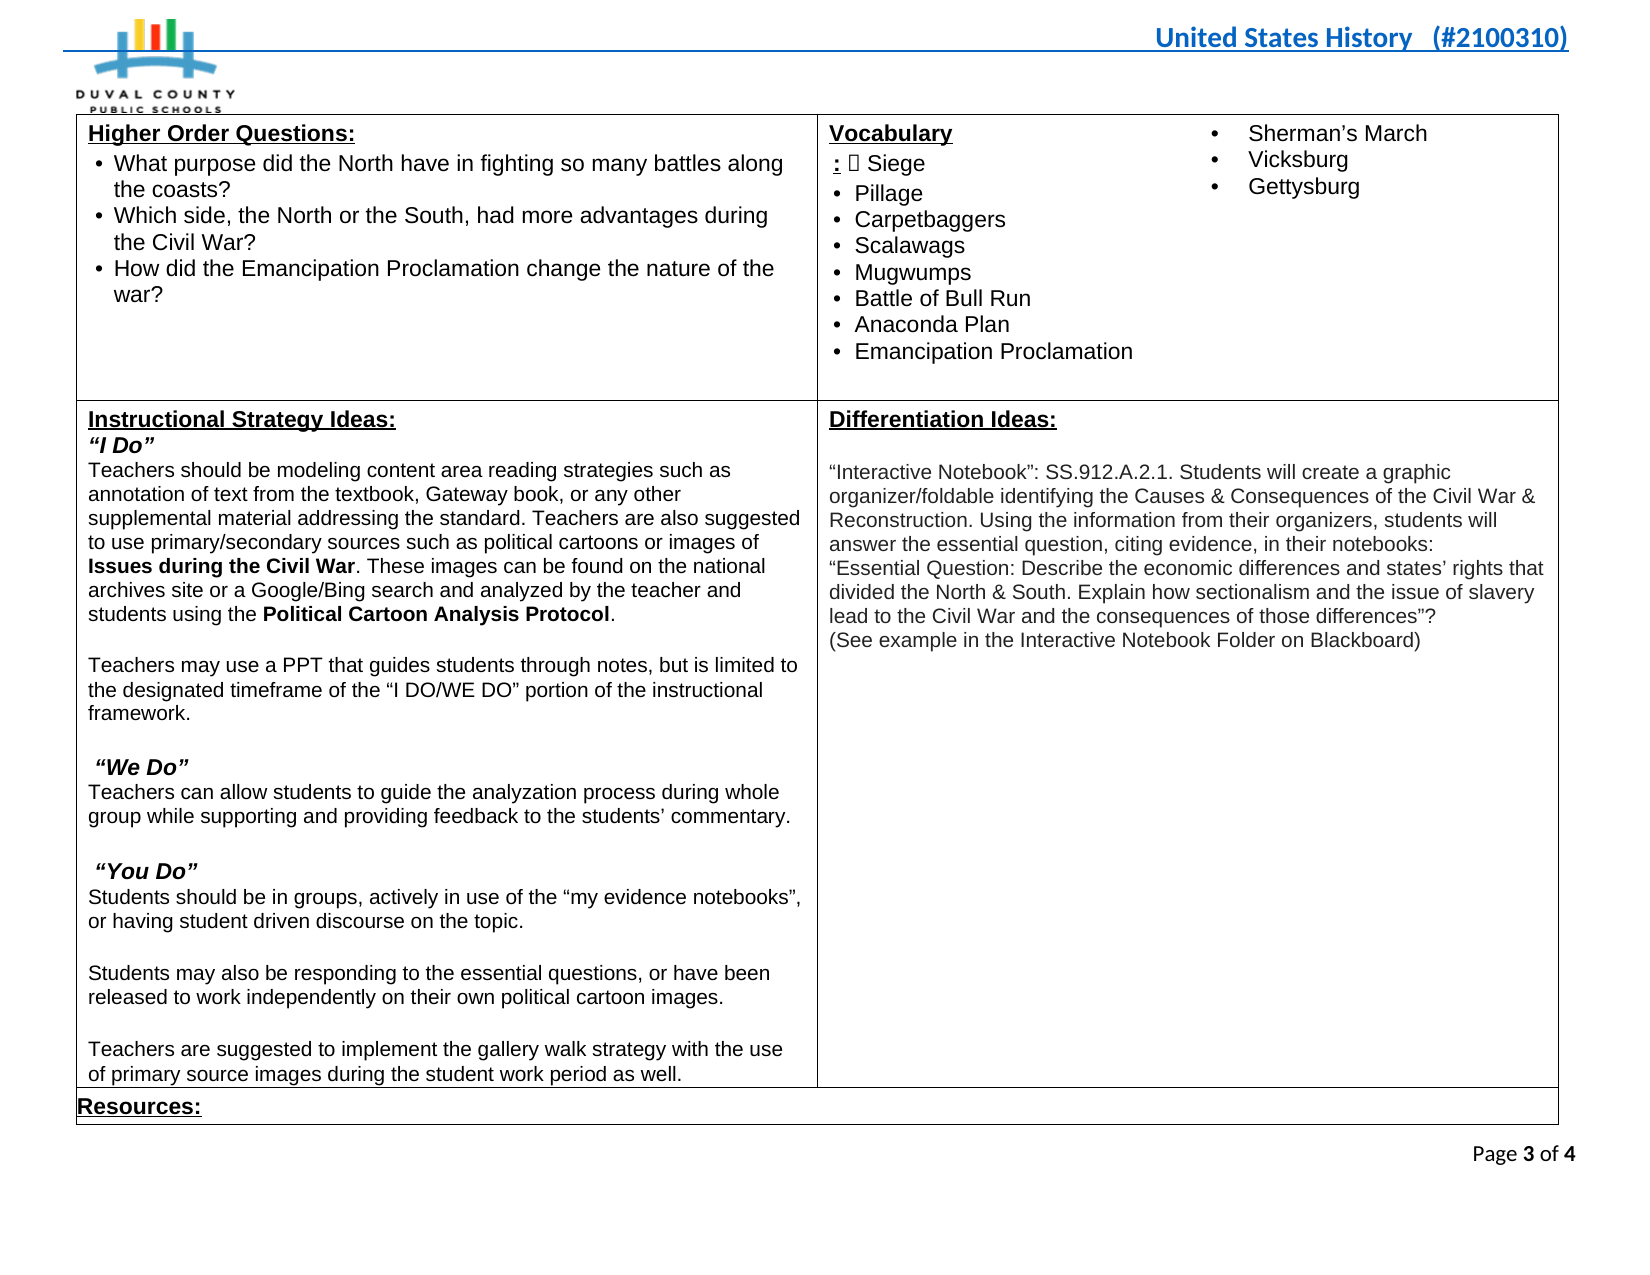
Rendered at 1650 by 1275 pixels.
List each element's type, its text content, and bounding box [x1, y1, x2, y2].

picture [62, 19, 249, 50]
table_header Higher Order Questions: What purpose did the North have in fighting so many battles along the coasts? Which side, the North or the South, had more advantages during the Civil War? How did the Emancipation Proclamation change the nature of the war? [77, 115, 817, 399]
table_cell Differentiation Ideas: “Interactive Notebook”: SS.912.A.2.1. Students will create a graphic organizer/foldable identifying the Causes & Consequences of the Civil War & Reconstruction. Using the information from their organizers, students will answer the essential question, citing evidence, in their notebooks: “Essential Question: Describe the economic differences and states’ rights that divided the North & South. Explain how sectionalism and the issue of slavery lead to the Civil War and the consequences of those differences”? (See example in the Interactive Notebook Folder on Blackboard) [818, 401, 1558, 1087]
picture [62, 51, 249, 113]
table_header Vocabulary:  Siege Pillage Carpetbaggers Scalawags Mugwumps Battle of Bull Run Anaconda Plan Emancipation Proclamation [818, 115, 1199, 399]
table_cell Instructional Strategy Ideas: “I Do” Teachers should be modeling content area reading strategies such as annotation of text from the textbook, Gateway book, or any other supplemental material addressing the standard. Teachers are also suggested to use primary/secondary sources such as political cartoons or images of Issues during the Civil War. These images can be found on the national archives site or a Google/Bing search and analyzed by the teacher and students using the Political Cartoon Analysis Protocol. Teachers may use a PPT that guides students through notes, but is limited to the designated timeframe of the “I DO/WE DO” portion of the instructional framework. “We Do” Teachers can allow students to guide the analyzation process during whole group while supporting and providing feedback to the students’ commentary. “You Do” Students should be in groups, actively in use of the “my evidence notebooks”, or having student driven discourse on the topic. Students may also be responding to the essential questions, or have been released to work independently on their own political cartoon images. Teachers are suggested to implement the gallery walk strategy with the use of primary source images during the student work period as well. [77, 401, 817, 1087]
table_header Sherman’s March Vicksburg Gettysburg [1199, 115, 1558, 399]
